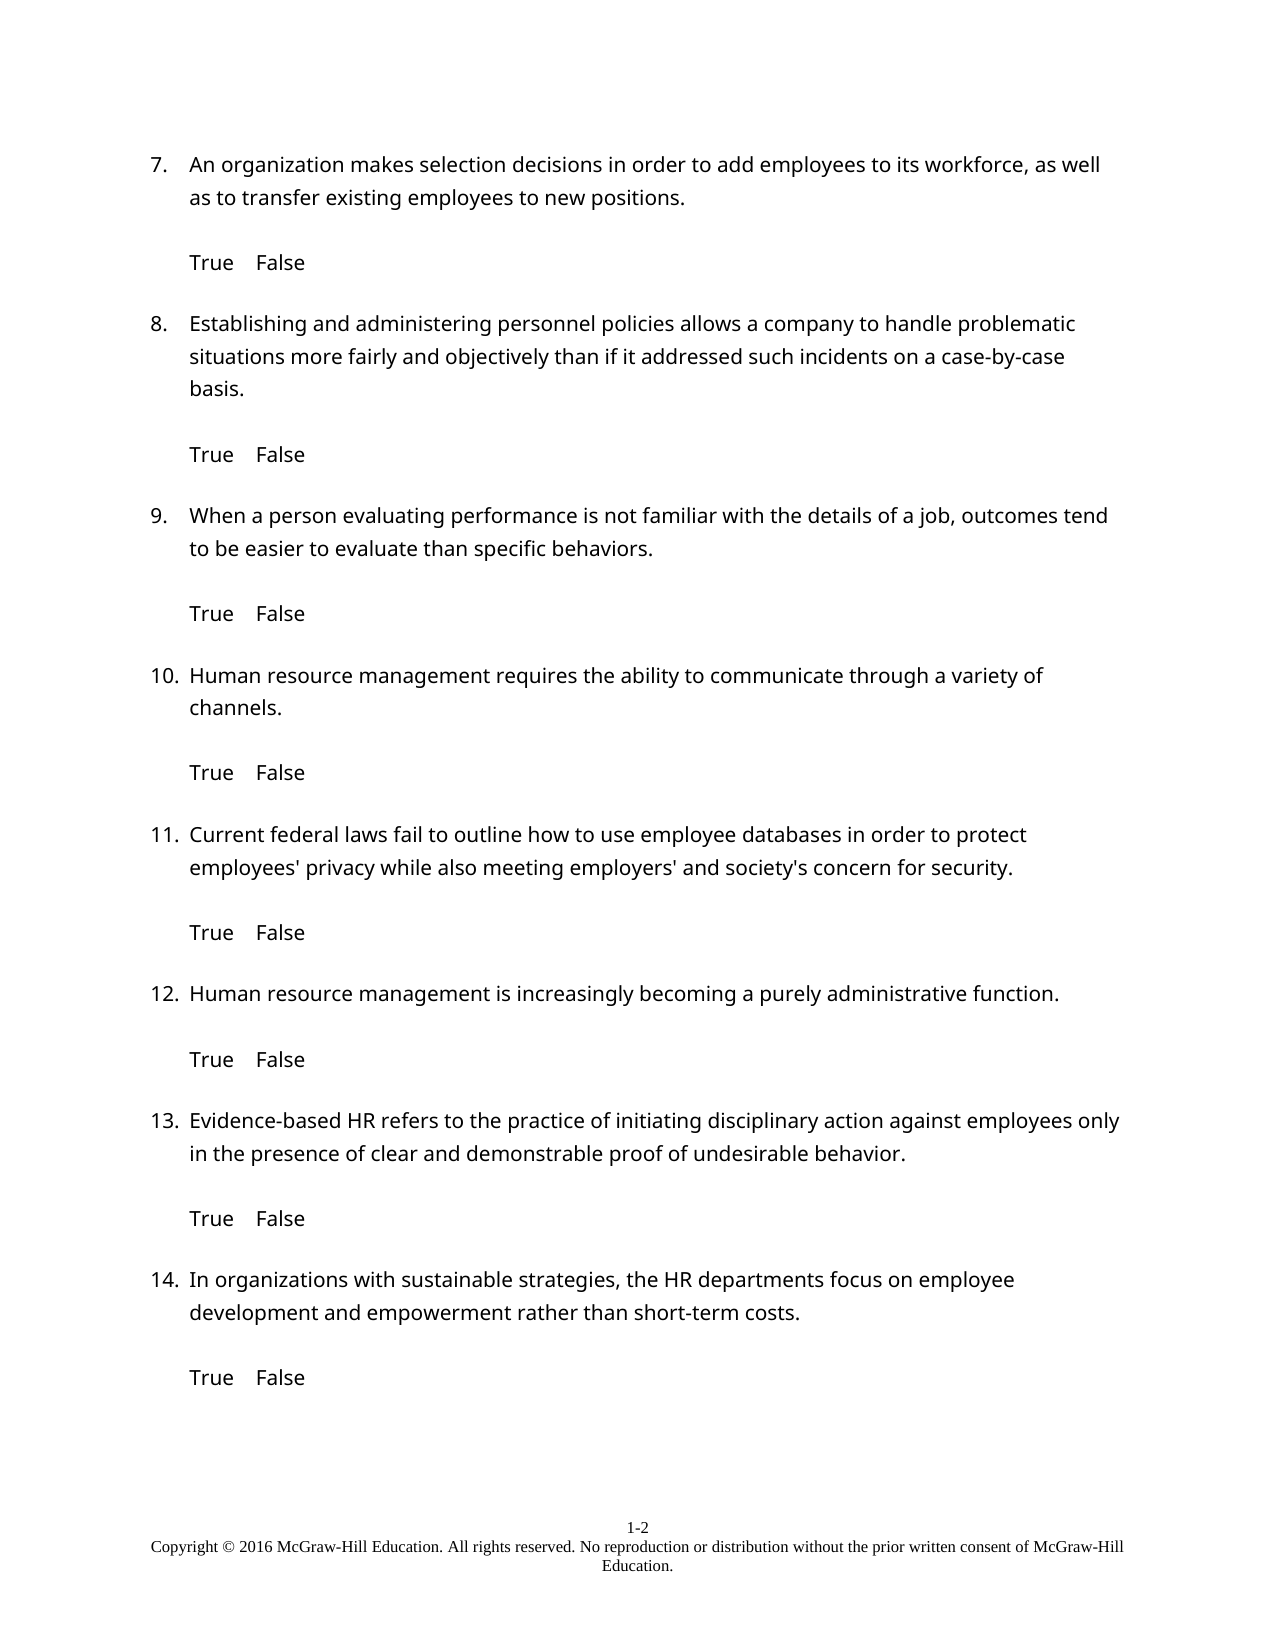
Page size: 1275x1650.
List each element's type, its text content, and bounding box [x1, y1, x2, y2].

table_header Evidence-based HR refers to the practice of initiating disciplinary action against employees only in the presence of clear and demonstrable proof of undesirable behavior. True False [189, 1106, 1125, 1236]
table_header 14. [150, 1266, 189, 1396]
table_header 13. [150, 1106, 189, 1236]
table_header In organizations with sustainable strategies, the HR departments focus on employee development and empowerment rather than short-term costs. True False [189, 1266, 1125, 1396]
table_header 8. [150, 309, 189, 472]
table_header 12. [150, 980, 189, 1077]
table_header 10. [150, 661, 189, 791]
table_header 7. [150, 150, 189, 280]
table_header Human resource management requires the ability to communicate through a variety of channels. True False [189, 661, 1125, 791]
table_header An organization makes selection decisions in order to add employees to its workforce, as well as to transfer existing employees to new positions. True False [189, 150, 1125, 280]
table_header When a person evaluating performance is not familiar with the details of a job, outcomes tend to be easier to evaluate than specific behaviors. True False [189, 501, 1125, 631]
table_header 11. [150, 820, 189, 950]
table_header Human resource management is increasingly becoming a purely administrative function. True False [189, 980, 1125, 1077]
table_header 9. [150, 501, 189, 631]
table_header Current federal laws fail to outline how to use employee databases in order to protect employees' privacy while also meeting employers' and society's concern for security. True False [189, 820, 1125, 950]
table_header Establishing and administering personnel policies allows a company to handle problematic situations more fairly and objectively than if it addressed such incidents on a case-by-case basis. True False [189, 309, 1125, 472]
